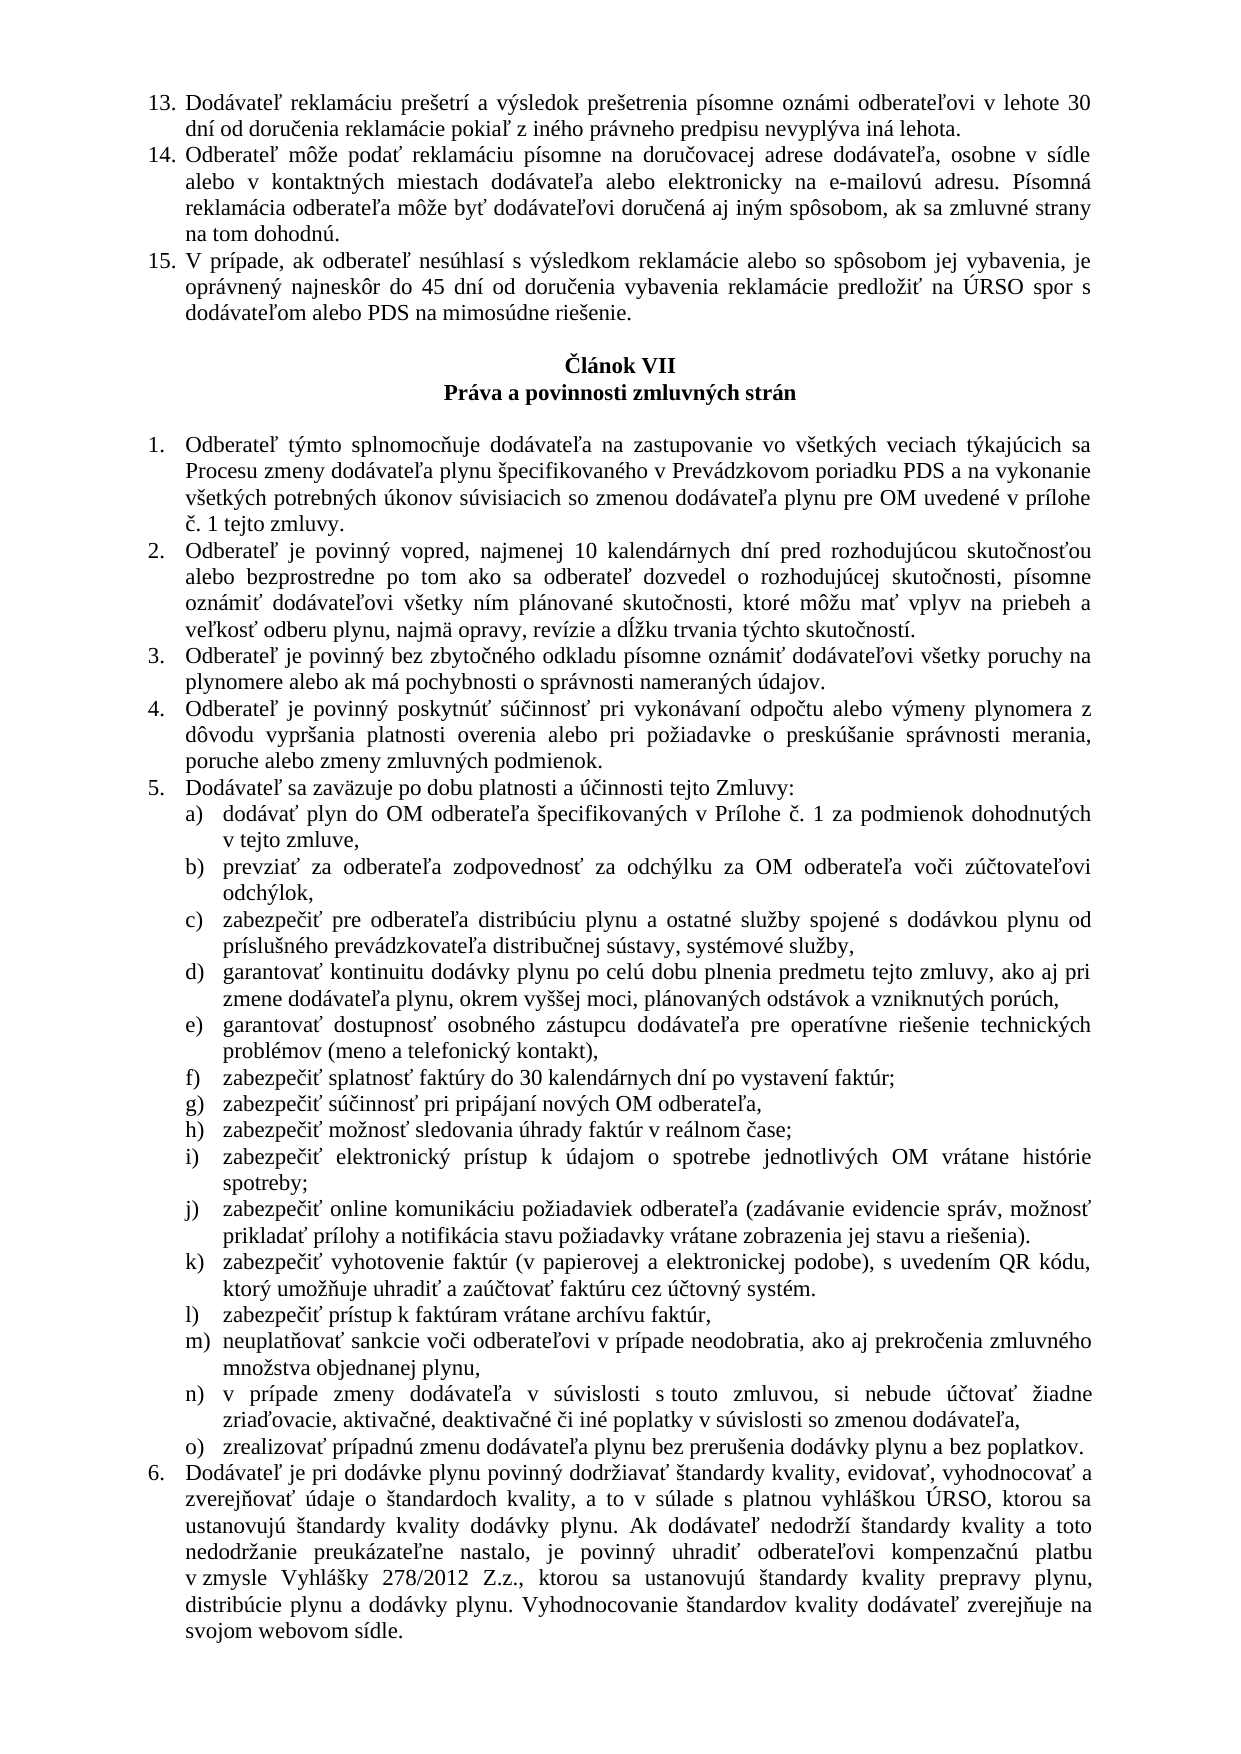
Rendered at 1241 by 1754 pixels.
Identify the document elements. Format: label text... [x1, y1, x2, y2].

list garantovať kontinuitu dodávky plynu po celú dobu plnenia predmetu tejto zmluvy, ako aj pri zmene dodávateľa plynu, okrem vyššej moci, plánovaných odstávok a vzniknutých porúch, [185, 958, 1093, 1011]
list zabezpečiť elektronický prístup k údajom o spotrebe jednotlivých OM vrátane histórie spotreby; [185, 1143, 1093, 1196]
list V prípade, ak odberateľ nesúhlasí s výsledkom reklamácie alebo so spôsobom jej vybavenia, je oprávnený najneskôr do 45 dní od doručenia vybavenia reklamácie predložiť na ÚRSO spor s dodávateľom alebo PDS na mimosúdne riešenie. [148, 247, 1093, 326]
list Odberateľ je povinný vopred, najmenej 10 kalendárnych dní pred rozhodujúcou skutočnosťou alebo bezprostredne po tom ako sa odberateľ dozvedel o rozhodujúcej skutočnosti, písomne oznámiť dodávateľovi všetky ním plánované skutočnosti, ktoré môžu mať vplyv na priebeh a veľkosť odberu plynu, najmä opravy, revízie a dĺžku trvania týchto skutočností. [148, 537, 1093, 642]
list Odberateľ môže podať reklamáciu písomne na doručovacej adrese dodávateľa, osobne v sídle alebo v kontaktných miestach dodávateľa alebo elektronicky na e-mailovú adresu. Písomná reklamácia odberateľa môže byť dodávateľovi doručená aj iným spôsobom, ak sa zmluvné strany na tom dohodnú. [148, 141, 1093, 247]
list zrealizovať prípadnú zmenu dodávateľa plynu bez prerušenia dodávky plynu a bez poplatkov. [185, 1433, 1093, 1459]
list Dodávateľ sa zaväzuje po dobu platnosti a účinnosti tejto Zmluvy: [148, 774, 1093, 800]
text Článok VII [148, 352, 1093, 378]
list prevziať za odberateľa zodpovednosť za odchýlku za OM odberateľa voči zúčtovateľovi odchýlok, [185, 853, 1093, 906]
list zabezpečiť online komunikáciu požiadaviek odberateľa (zadávanie evidencie správ, možnosť prikladať prílohy a notifikácia stavu požiadavky vrátane zobrazenia jej stavu a riešenia). [185, 1196, 1093, 1248]
list zabezpečiť prístup k faktúram vrátane archívu faktúr, [185, 1301, 1093, 1327]
list garantovať dostupnosť osobného zástupcu dodávateľa pre operatívne riešenie technických problémov (meno a telefonický kontakt), [185, 1011, 1093, 1064]
list Dodávateľ je pri dodávke plynu povinný dodržiavať štandardy kvality, evidovať, vyhodnocovať a zverejňovať údaje o štandardoch kvality, a to v súlade s platnou vyhláškou ÚRSO, ktorou sa ustanovujú štandardy kvality dodávky plynu. Ak dodávateľ nedodrží štandardy kvality a toto nedodržanie preukázateľne nastalo, je povinný uhradiť odberateľovi kompenzačnú platbu v zmysle Vyhlášky 278/2012 Z.z., ktorou sa ustanovujú štandardy kvality prepravy plynu, distribúcie plynu a dodávky plynu. Vyhodnocovanie štandardov kvality dodávateľ zverejňuje na svojom webovom sídle. [148, 1459, 1093, 1643]
text Práva a povinnosti zmluvných strán [148, 378, 1093, 405]
list v prípade zmeny dodávateľa v súvislosti s touto zmluvou, si nebude účtovať žiadne zriaďovacie, aktivačné, deaktivačné či iné poplatky v súvislosti so zmenou dodávateľa, [185, 1380, 1093, 1433]
list zabezpečiť vyhotovenie faktúr (v papierovej a elektronickej podobe), s uvedením QR kódu, ktorý umožňuje uhradiť a zaúčtovať faktúru cez účtovný systém. [185, 1248, 1093, 1301]
list zabezpečiť pre odberateľa distribúciu plynu a ostatné služby spojené s dodávkou plynu od príslušného prevádzkovateľa distribučnej sústavy, systémové služby, [185, 906, 1093, 958]
list Odberateľ je povinný bez zbytočného odkladu písomne oznámiť dodávateľovi všetky poruchy na plynomere alebo ak má pochybnosti o správnosti nameraných údajov. [148, 642, 1093, 695]
list neuplatňovať sankcie voči odberateľovi v prípade neodobratia, ako aj prekročenia zmluvného množstva objednanej plynu, [185, 1327, 1093, 1380]
list Odberateľ týmto splnomocňuje dodávateľa na zastupovanie vo všetkých veciach týkajúcich sa Procesu zmeny dodávateľa plynu špecifikovaného v Prevádzkovom poriadku PDS a na vykonanie všetkých potrebných úkonov súvisiacich so zmenou dodávateľa plynu pre OM uvedené v prílohe č. 1 tejto zmluvy. [148, 431, 1093, 537]
list zabezpečiť súčinnosť pri pripájaní nových OM odberateľa, [185, 1090, 1093, 1116]
list dodávať plyn do OM odberateľa špecifikovaných v Prílohe č. 1 za podmienok dohodnutých v tejto zmluve, [185, 800, 1093, 853]
list zabezpečiť splatnosť faktúry do 30 kalendárnych dní po vystavení faktúr; [185, 1064, 1093, 1090]
list Odberateľ je povinný poskytnúť súčinnosť pri vykonávaní odpočtu alebo výmeny plynomera z dôvodu vypršania platnosti overenia alebo pri požiadavke o preskúšanie správnosti merania, poruche alebo zmeny zmluvných podmienok. [148, 695, 1093, 774]
list Dodávateľ reklamáciu prešetrí a výsledok prešetrenia písomne oznámi odberateľovi v lehote 30 dní od doručenia reklamácie pokiaľ z iného právneho predpisu nevyplýva iná lehota. [148, 89, 1093, 141]
list zabezpečiť možnosť sledovania úhrady faktúr v reálnom čase; [185, 1116, 1093, 1143]
